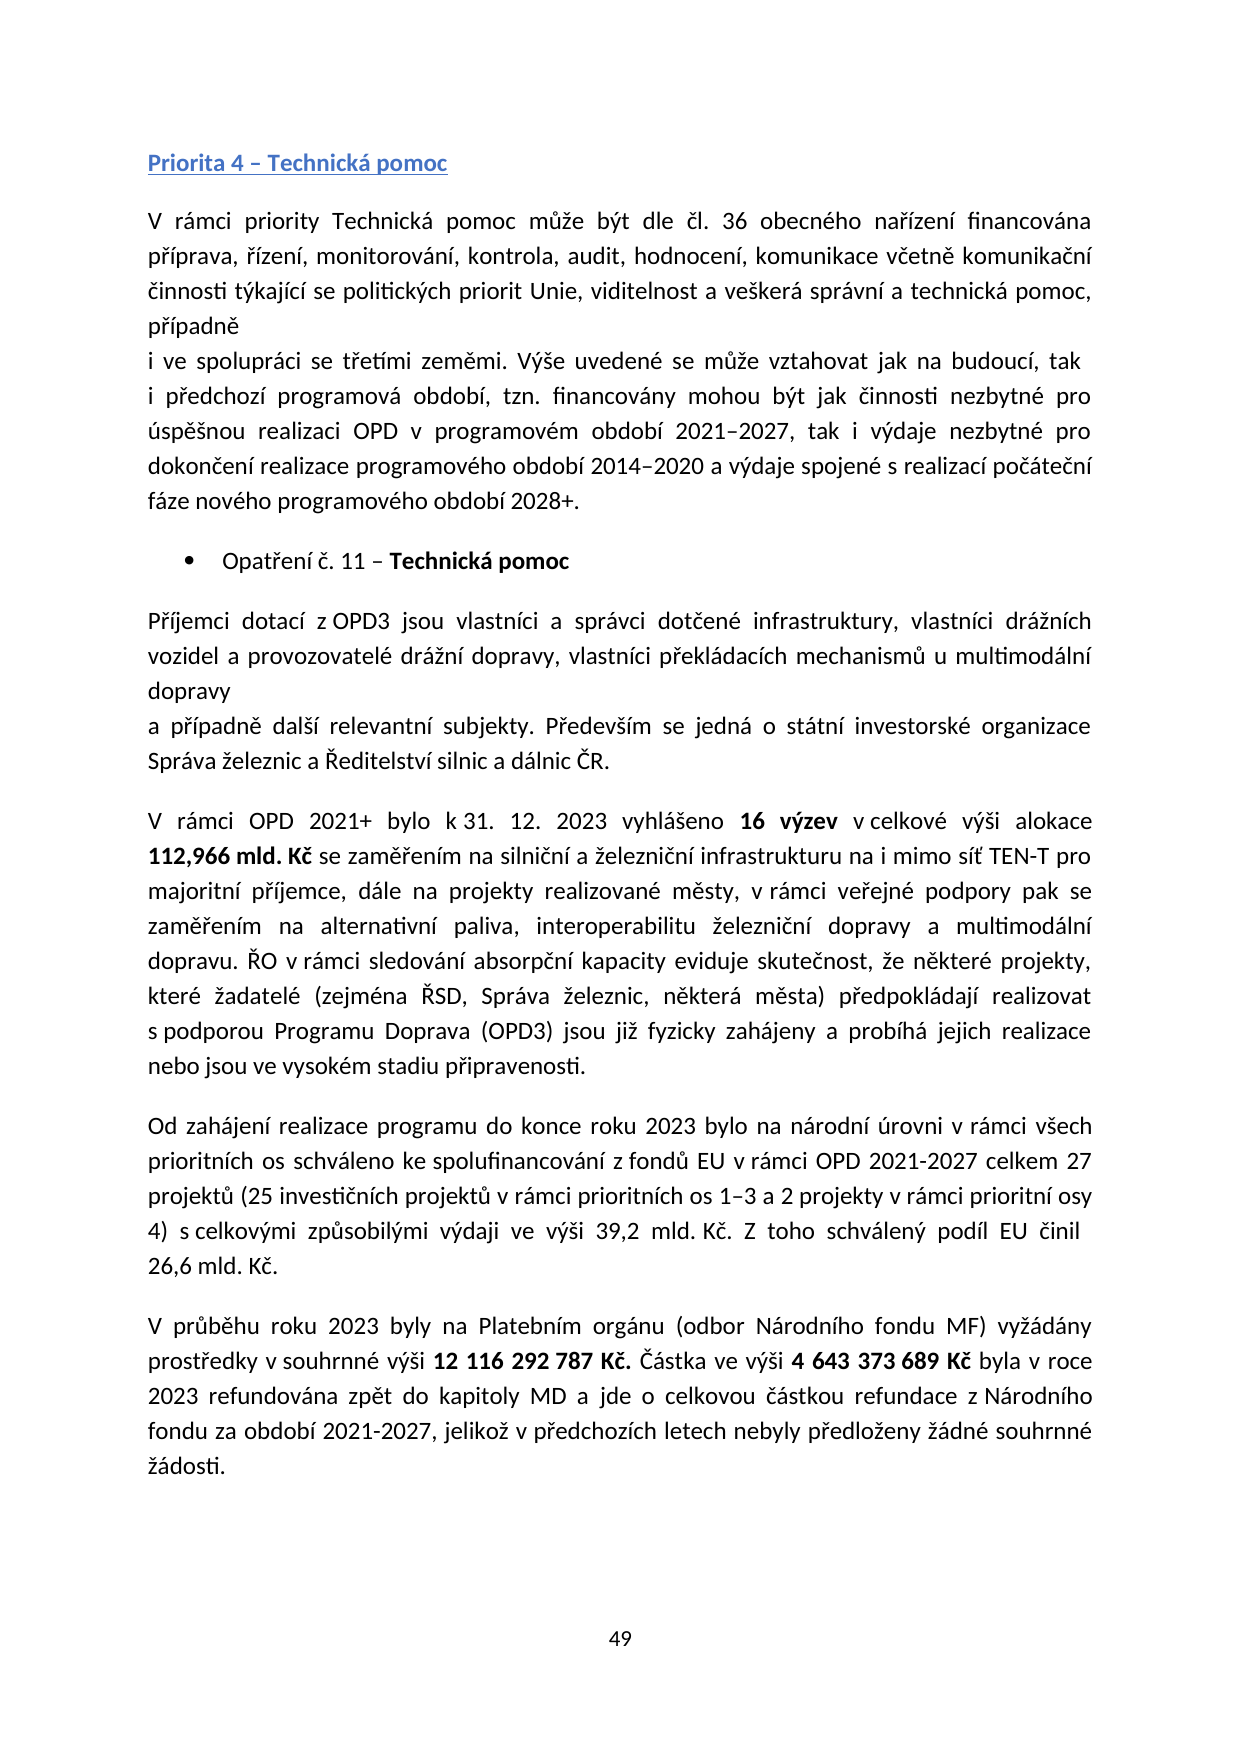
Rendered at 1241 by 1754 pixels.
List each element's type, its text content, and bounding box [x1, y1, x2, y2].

text Příjemci dotací z OPD3 jsou vlastníci a správci dotčené infrastruktury, vlastníci drážních vozidel a provozovatelé drážní dopravy, vlastníci překládacích mechanismů u multimodální dopravy a případně další relevantní subjekty. Především se jedná o státní investorské organizace Správa železnic a Ředitelství silnic a dálnic ČR. [148, 606, 1093, 776]
text Priorita 4 – Technická pomoc [148, 148, 1093, 178]
text Od zahájení realizace programu do konce roku 2023 bylo na národní úrovni v rámci všech prioritních os schváleno ke spolufinancování z fondů EU v rámci OPD 2021-2027 celkem 27 projektů (25 investičních projektů v rámci prioritních os 1–3 a 2 projekty v rámci prioritní osy 4) s celkovými způsobilými výdaji ve výši 39,2 mld. Kč. Z toho schválený podíl EU činil 26,6 mld. Kč. [148, 1111, 1093, 1281]
text V rámci OPD 2021+ bylo k 31. 12. 2023 vyhlášeno 16 výzev v celkové výši alokace 112,966 mld. Kč se zaměřením na silniční a železniční infrastrukturu na i mimo síť TEN-T pro majoritní příjemce, dále na projekty realizované městy, v rámci veřejné podpory pak se zaměřením na alternativní paliva, interoperabilitu železniční dopravy a multimodální dopravu. ŘO v rámci sledování absorpční kapacity eviduje skutečnost, že některé projekty, které žadatelé (zejména ŘSD, Správa železnic, některá města) předpokládají realizovat s podporou Programu Doprava (OPD3) jsou již fyzicky zahájeny a probíhá jejich realizace nebo jsou ve vysokém stadiu připravenosti. [148, 806, 1093, 1081]
text V průběhu roku 2023 byly na Platebním orgánu (odbor Národního fondu MF) vyžádány prostředky v souhrnné výši 12 116 292 787 Kč. Částka ve výši 4 643 373 689 Kč byla v roce 2023 refundována zpět do kapitoly MD a jde o celkovou částkou refundace z Národního fondu za období 2021-2027, jelikož v předchozích letech nebyly předloženy žádné souhrnné žádosti. [148, 1311, 1093, 1481]
text Opatření č. 11 – Technická pomoc [185, 546, 1093, 576]
text V rámci priority Technická pomoc může být dle čl. 36 obecného nařízení financována příprava, řízení, monitorování, kontrola, audit, hodnocení, komunikace včetně komunikační činnosti týkající se politických priorit Unie, viditelnost a veškerá správní a technická pomoc, případně i ve spolupráci se třetími zeměmi. Výše uvedené se může vztahovat jak na budoucí, tak i předchozí programová období, tzn. financovány mohou být jak činnosti nezbytné pro úspěšnou realizaci OPD v programovém období 2021–2027, tak i výdaje nezbytné pro dokončení realizace programového období 2014–2020 a výdaje spojené s realizací počáteční fáze nového programového období 2028+. [148, 206, 1093, 516]
